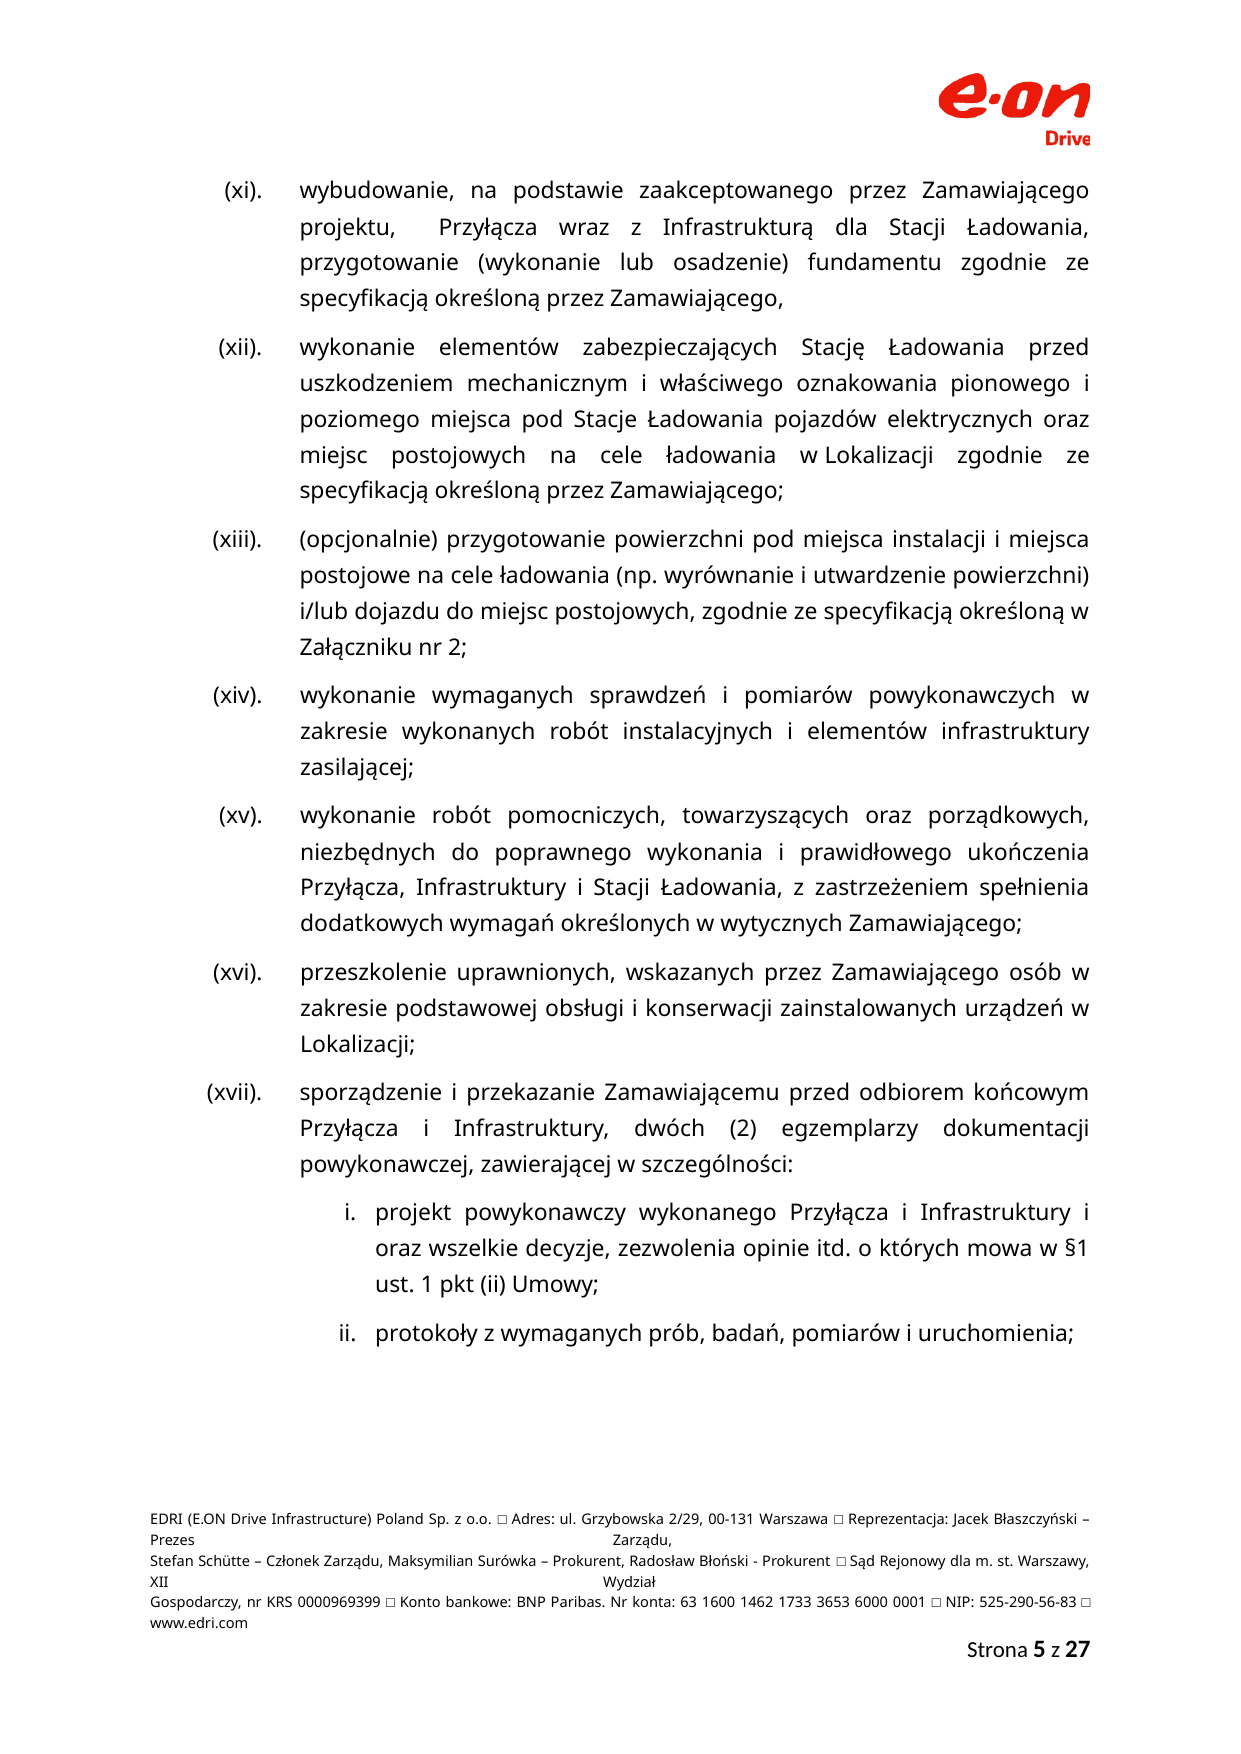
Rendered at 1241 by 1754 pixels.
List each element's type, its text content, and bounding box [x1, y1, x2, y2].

list wykonanie robót pomocniczych, towarzyszących oraz porządkowych, niezbędnych do poprawnego wykonania i prawidłowego ukończenia Przyłącza, Infrastruktury i Stacji Ładowania, z zastrzeżeniem spełnienia dodatkowych wymagań określonych w wytycznych Zamawiającego; [262, 799, 1090, 938]
list przeszkolenie uprawnionych, wskazanych przez Zamawiającego osób w zakresie podstawowej obsługi i konserwacji zainstalowanych urządzeń w Lokalizacji; [262, 956, 1090, 1059]
list wykonanie wymaganych sprawdzeń i pomiarów powykonawczych w zakresie wykonanych robót instalacyjnych i elementów infrastruktury zasilającej; [262, 679, 1090, 782]
list projekt powykonawczy wykonanego Przyłącza i Infrastruktury i oraz wszelkie decyzje, zezwolenia opinie itd. o których mowa w §1 ust. 1 pkt (ii) Umowy; [356, 1196, 1090, 1299]
list sporządzenie i przekazanie Zamawiającemu przed odbiorem końcowym Przyłącza i Infrastruktury, dwóch (2) egzemplarzy dokumentacji powykonawczej, zawierającej w szczególności: [262, 1076, 1090, 1179]
picture [938, 73, 1091, 150]
list wybudowanie, na podstawie zaakceptowanego przez Zamawiającego projektu, Przyłącza wraz z Infrastrukturą dla Stacji Ładowania, przygotowanie (wykonanie lub osadzenie) fundamentu zgodnie ze specyfikacją określoną przez Zamawiającego, [262, 174, 1090, 313]
list (opcjonalnie) przygotowanie powierzchni pod miejsca instalacji i miejsca postojowe na cele ładowania (np. wyrównanie i utwardzenie powierzchni) i/lub dojazdu do miejsc postojowych, zgodnie ze specyfikacją określoną w Załączniku nr 2; [262, 523, 1090, 662]
list protokoły z wymaganych prób, badań, pomiarów i uruchomienia; [356, 1317, 1090, 1348]
list wykonanie elementów zabezpieczających Stację Ładowania przed uszkodzeniem mechanicznym i właściwego oznakowania pionowego i poziomego miejsca pod Stacje Ładowania pojazdów elektrycznych oraz miejsc postojowych na cele ładowania w Lokalizacji zgodnie ze specyfikacją określoną przez Zamawiającego; [262, 331, 1090, 506]
